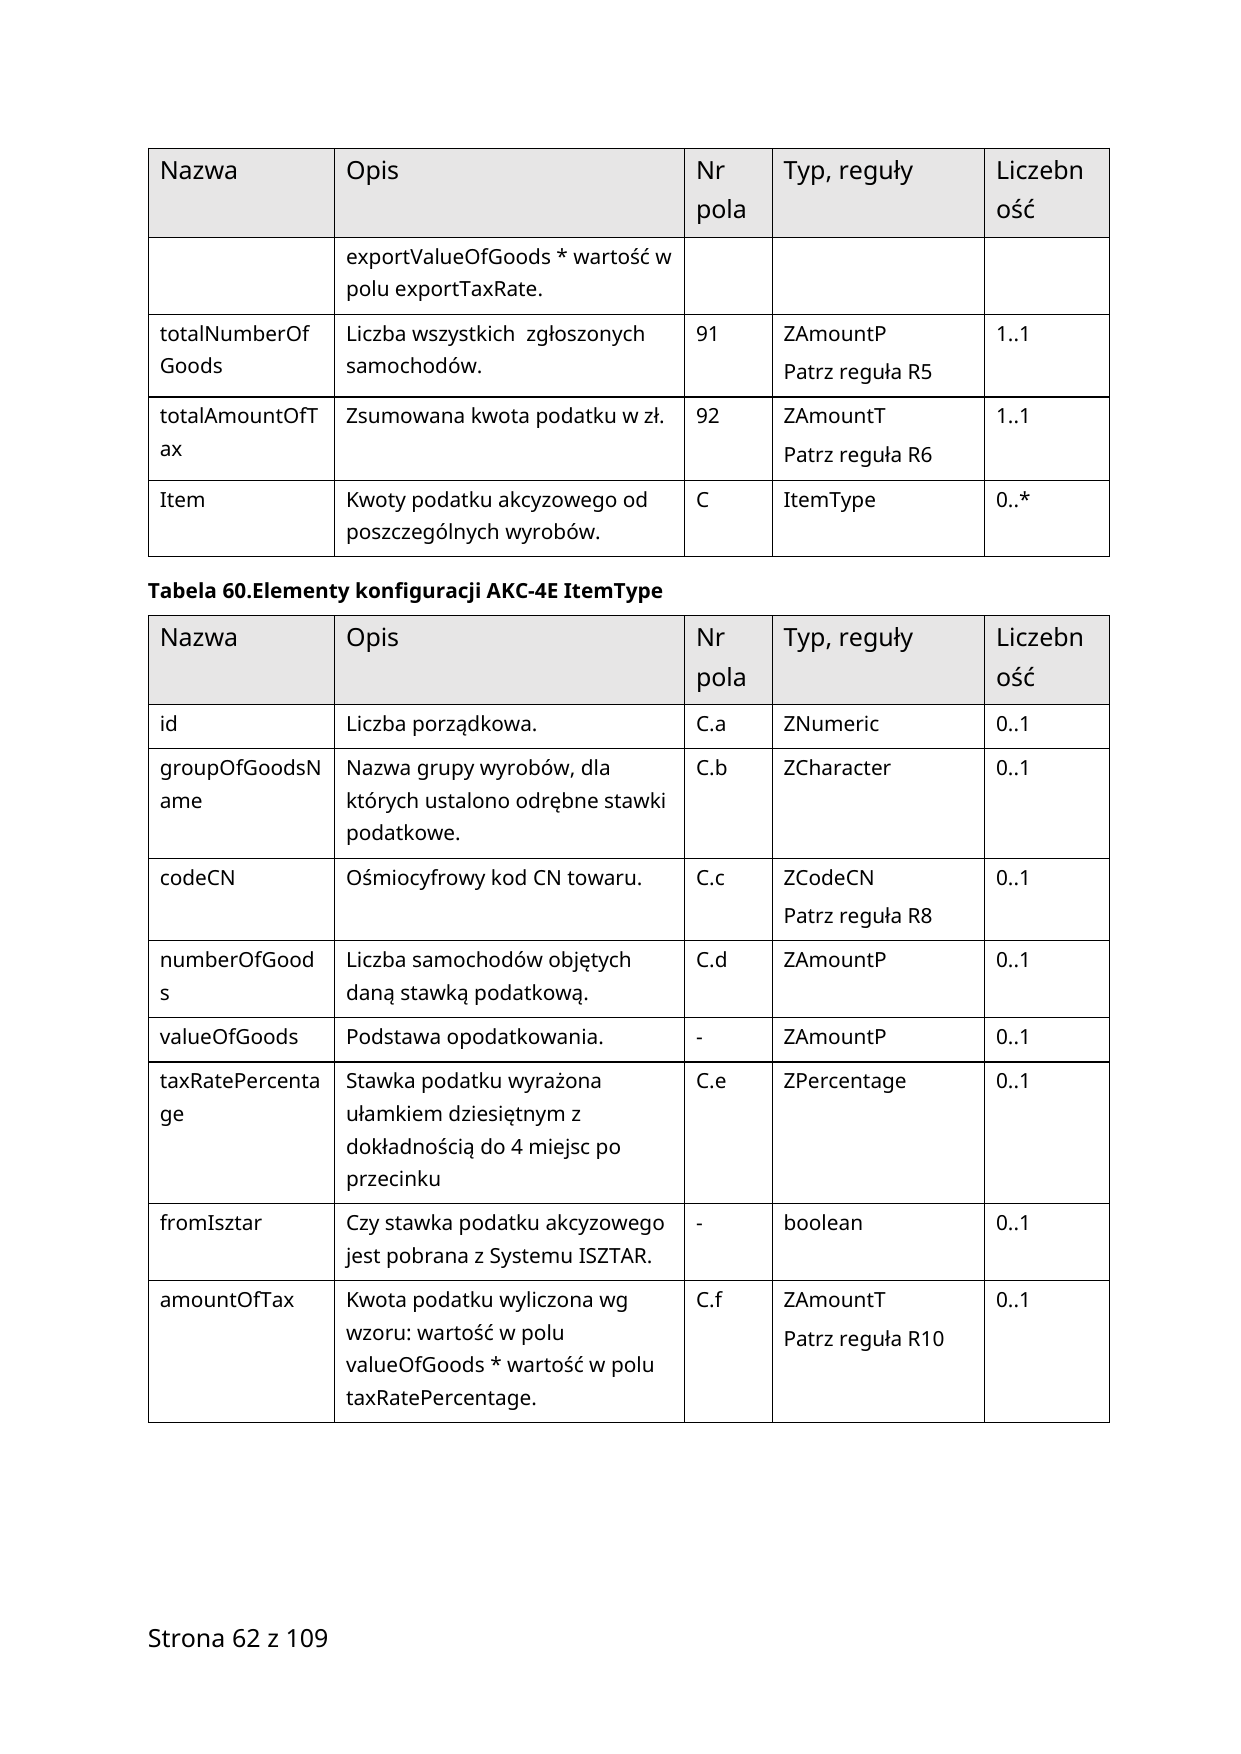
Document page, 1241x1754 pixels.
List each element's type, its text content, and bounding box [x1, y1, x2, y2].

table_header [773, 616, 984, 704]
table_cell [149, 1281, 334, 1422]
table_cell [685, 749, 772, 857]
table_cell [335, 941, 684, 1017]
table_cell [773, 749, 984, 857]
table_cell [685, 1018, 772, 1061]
text Tabela 60.Elementy konfiguracji AKC-4E ItemType [148, 576, 1092, 604]
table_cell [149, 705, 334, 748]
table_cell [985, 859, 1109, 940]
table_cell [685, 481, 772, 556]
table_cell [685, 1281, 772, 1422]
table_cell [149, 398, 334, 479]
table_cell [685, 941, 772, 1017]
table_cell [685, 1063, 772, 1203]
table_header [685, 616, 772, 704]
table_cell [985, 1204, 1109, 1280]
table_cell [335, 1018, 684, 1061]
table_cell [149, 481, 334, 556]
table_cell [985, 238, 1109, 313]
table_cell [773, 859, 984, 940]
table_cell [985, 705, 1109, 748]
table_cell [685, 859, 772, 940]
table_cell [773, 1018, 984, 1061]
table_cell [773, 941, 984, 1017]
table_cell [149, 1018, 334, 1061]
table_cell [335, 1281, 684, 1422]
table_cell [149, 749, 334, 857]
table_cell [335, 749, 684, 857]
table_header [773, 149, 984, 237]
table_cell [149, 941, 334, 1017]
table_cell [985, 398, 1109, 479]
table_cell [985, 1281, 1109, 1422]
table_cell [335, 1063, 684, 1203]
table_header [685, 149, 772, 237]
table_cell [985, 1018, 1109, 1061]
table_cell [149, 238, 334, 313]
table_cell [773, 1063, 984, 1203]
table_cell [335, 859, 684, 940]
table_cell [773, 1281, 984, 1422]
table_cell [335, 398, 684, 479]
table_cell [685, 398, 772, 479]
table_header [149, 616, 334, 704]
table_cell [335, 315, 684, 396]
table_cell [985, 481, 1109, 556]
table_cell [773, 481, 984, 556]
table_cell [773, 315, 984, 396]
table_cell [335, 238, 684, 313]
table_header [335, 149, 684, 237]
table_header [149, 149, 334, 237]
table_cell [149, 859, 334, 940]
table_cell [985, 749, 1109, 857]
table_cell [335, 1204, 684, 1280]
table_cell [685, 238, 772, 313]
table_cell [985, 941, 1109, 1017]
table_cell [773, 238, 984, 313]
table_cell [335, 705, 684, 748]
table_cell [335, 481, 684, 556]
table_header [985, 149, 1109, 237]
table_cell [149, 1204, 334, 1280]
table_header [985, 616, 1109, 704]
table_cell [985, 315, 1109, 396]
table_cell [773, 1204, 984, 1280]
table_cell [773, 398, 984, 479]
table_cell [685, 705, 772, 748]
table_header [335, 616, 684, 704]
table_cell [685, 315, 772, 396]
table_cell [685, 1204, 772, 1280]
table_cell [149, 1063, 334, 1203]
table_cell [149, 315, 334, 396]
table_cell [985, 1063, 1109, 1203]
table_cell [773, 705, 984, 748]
